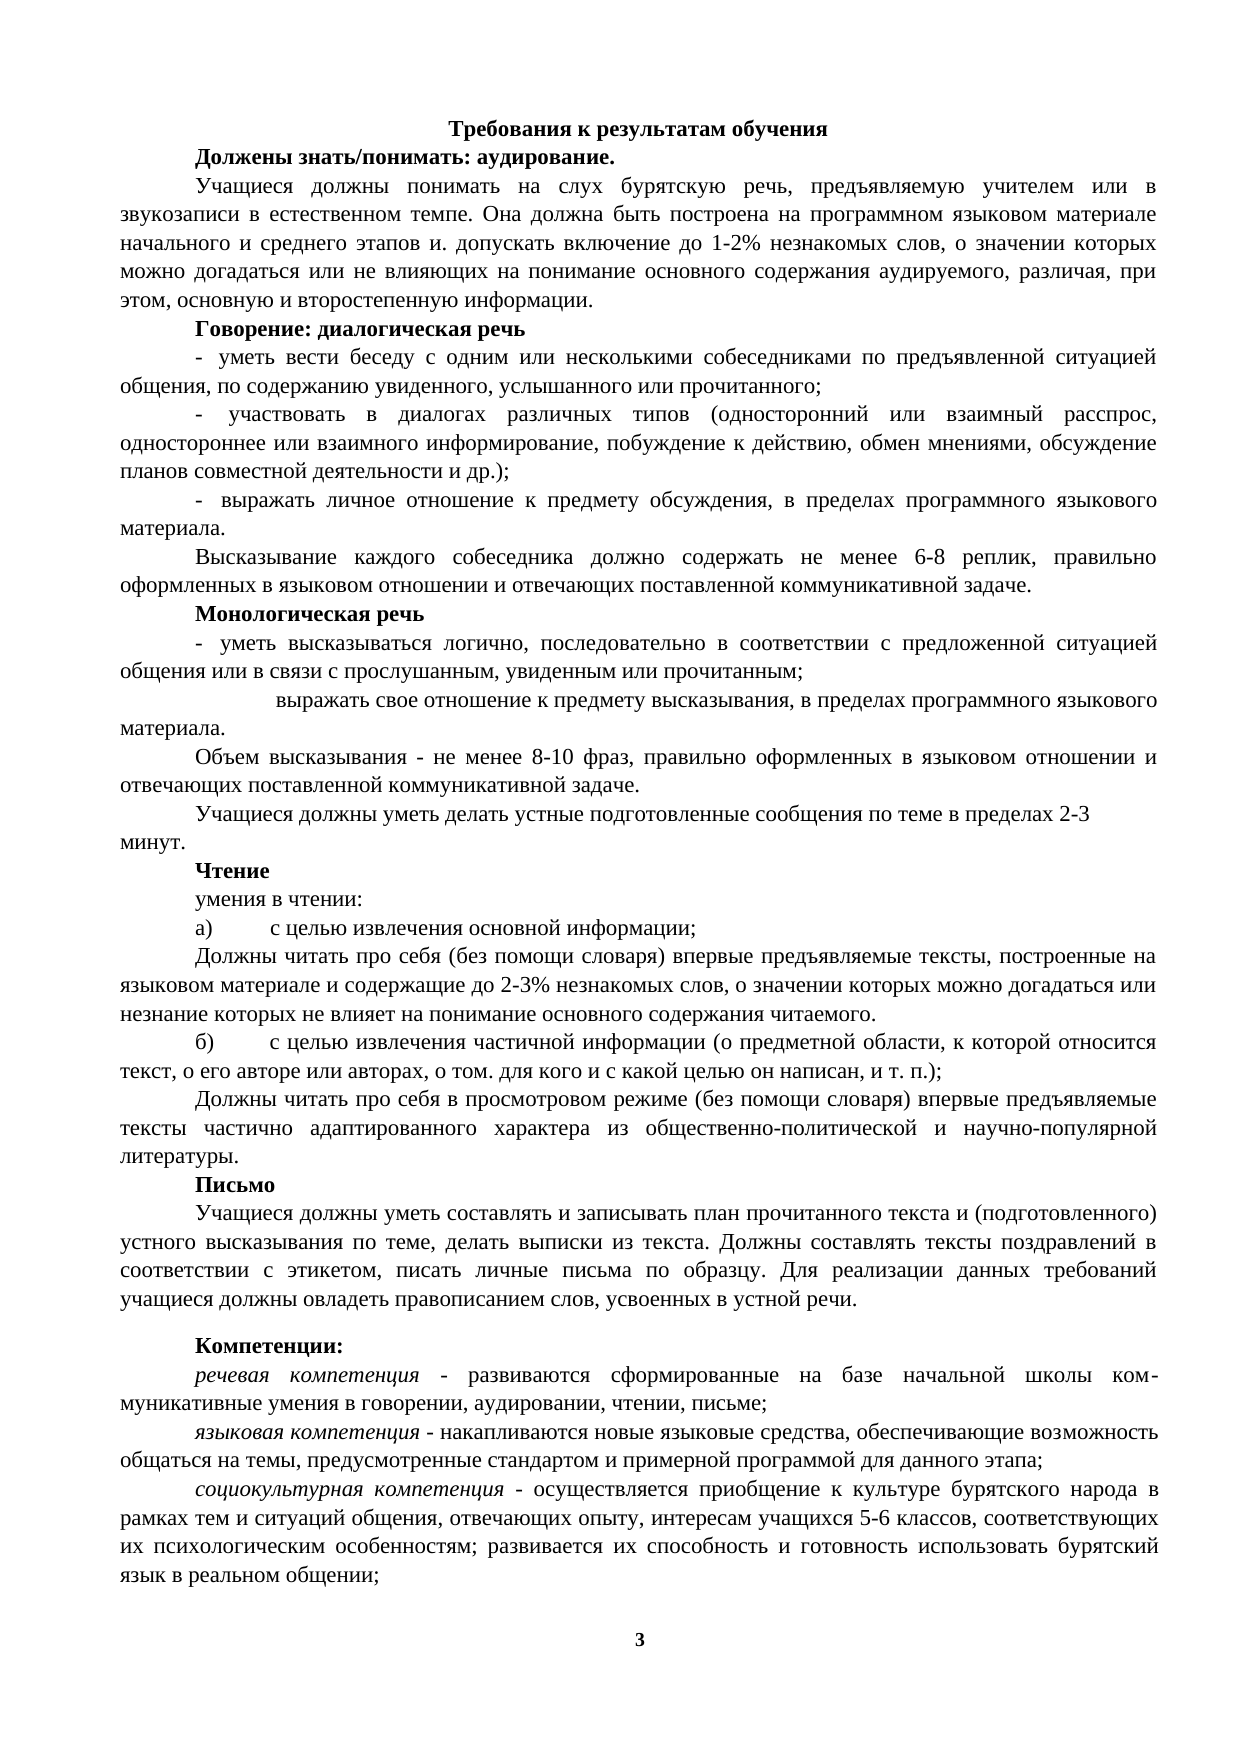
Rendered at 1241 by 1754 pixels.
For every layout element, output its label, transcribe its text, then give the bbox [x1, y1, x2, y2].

text Учащиеся должны уметь составлять и записывать план прочитанного текста и (подготовленного) устного высказывания по теме, делать выписки из текста. Должны составлять тексты поздравлений в соответствии с этикетом, писать личные письма по образцу. Для реализации данных требований учащиеся должны овладеть правописанием слов, усвоенных в устной речи. [120, 1198, 1158, 1312]
list участвовать в диалогах различных типов (односторонний или взаимный расспрос, одностороннее или взаимного информирование, побуждение к действию, обмен мнениями, обсуждение планов совместной деятельности и др.); [120, 399, 1158, 484]
text Объем высказывания - не менее 8-10 фраз, правильно оформленных в языковом отношении и отвечающих поставленной коммуникативной задаче. [120, 741, 1158, 798]
text Монологическая речь [120, 599, 1161, 627]
text материала. [120, 713, 1161, 741]
text Компетенции: [120, 1331, 1161, 1359]
text Учащиеся должны уметь делать устные подготовленные сообщения по теме в пределах 2-3 [120, 798, 1161, 827]
text Говорение: диалогическая речь [120, 313, 1161, 342]
text Чтение [120, 856, 1161, 884]
text социокультурная компетенция - осуществляется приобщение к культуре бурятского народа в рамках тем и ситуаций общения, отвечающих опыту, интересам учащихся 5-6 классов, соответствующих их психологическим особенностям; развивается их способность и готовность использовать бурятский язык в реальном общении; [120, 1474, 1161, 1588]
text б) с целью извлечения частичной информации (о предметной области, к которой относится текст, о его авторе или авторах, о том. для кого и с какой целью он написан, и т. п.); [120, 1027, 1158, 1084]
text Высказывание каждого собеседника должно содержать не менее 6-8 реплик, правильно оформленных в языковом отношении и отвечающих поставленной коммуникативной задаче. [120, 542, 1158, 599]
text Учащиеся должны понимать на слух бурятскую речь, предъявляемую учителем или в звукозаписи в естественном темпе. Она должна быть построена на программном языковом материале начального и среднего этапов и. допускать включение до 1-2% незнакомых слов, о значении которых можно догадаться или не влияющих на понимание основного содержания аудируемого, различая, при этом, основную и второстепенную информации. [120, 171, 1158, 313]
text языковая компетенция - накапливаются новые языковые средства, обеспечивающие возможность общаться на темы, предусмотренные стандартом и примерной программой для данного этапа; [120, 1417, 1158, 1474]
text Требования к результатам обучения [118, 113, 1158, 142]
text умения в чтении: [120, 884, 1161, 913]
text Должены знать/понимать: аудирование. [120, 142, 1161, 171]
text речевая компетенция - развиваются сформированные на базе начальной школы коммуникативные умения в говорении, аудировании, чтении, письме; [120, 1359, 1158, 1417]
text минут. [120, 827, 1161, 856]
list выражать личное отношение к предмету обсуждения, в пределах программного языкового материала. [120, 484, 1158, 542]
text выражать свое отношение к предмету высказывания, в пределах программного языкового [118, 684, 1158, 713]
list уметь вести беседу с одним или несколькими собеседниками по предъявленной ситуацией общения, по содержанию увиденного, услышанного или прочитанного; [120, 342, 1158, 399]
text Должны читать про себя (без помощи словаря) впервые предъявляемые тексты, построенные на языковом материале и содержащие до 2-3% незнакомых слов, о значении которых можно догадаться или незнание которых не влияет на понимание основного содержания читаемого. [120, 941, 1158, 1027]
text Должны читать про себя в просмотровом режиме (без помощи словаря) впервые предъявляемые тексты частично адаптированного характера из общественно-политической и научно-популярной литературы. [120, 1084, 1158, 1169]
text а) с целью извлечения основной информации; [120, 913, 1161, 941]
list уметь высказываться логично, последовательно в соответствии с предложенной ситуацией общения или в связи с прослушанным, увиденным или прочитанным; [120, 627, 1158, 684]
text Письмо [120, 1169, 1161, 1198]
